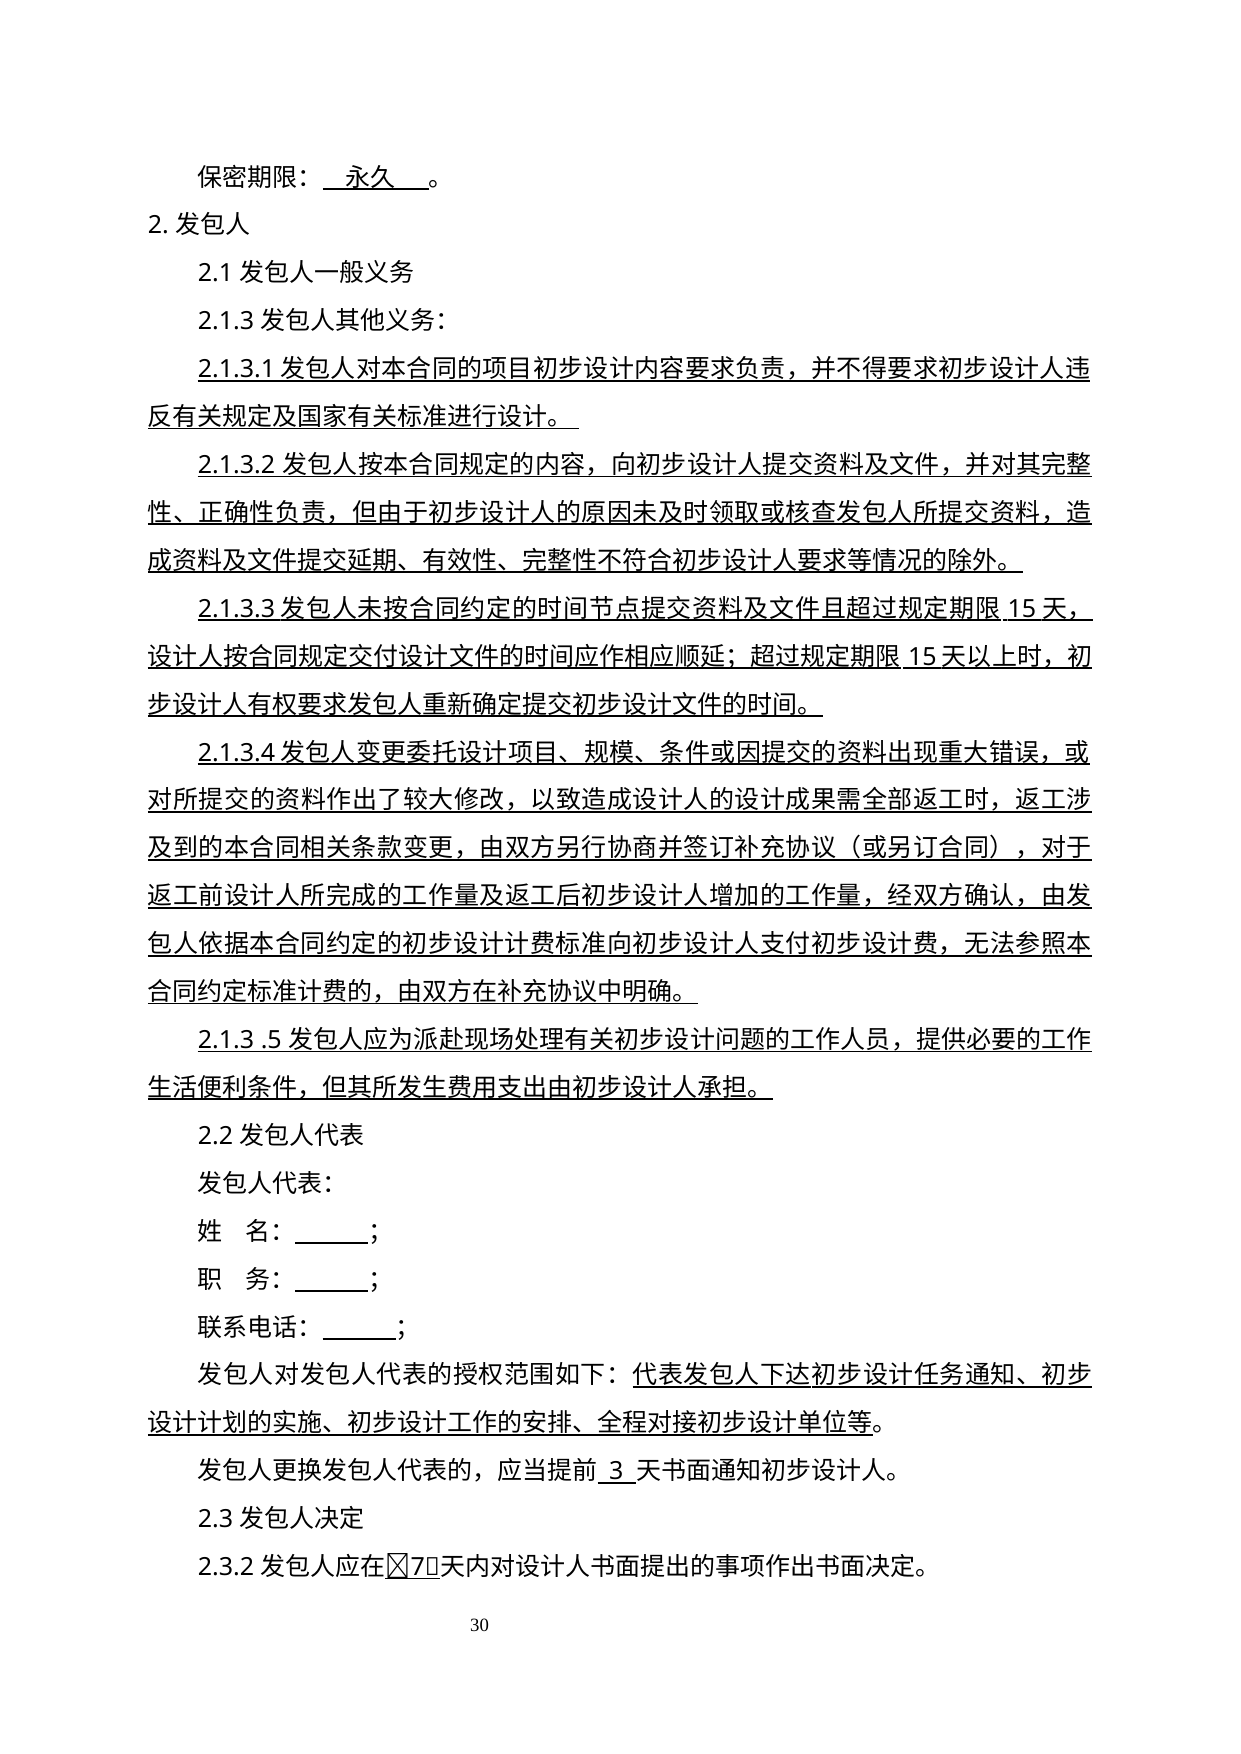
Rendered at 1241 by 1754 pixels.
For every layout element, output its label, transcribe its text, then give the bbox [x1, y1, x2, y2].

text 2.1.3 .5 发包人应为派赴现场处理有关初步设计问题的工作人员，提供必要的工作生活便利条件，但其所发生费用支出由初步设计人承担。 [148, 1010, 1093, 1106]
text 2.3.2 发包人应在7天内对设计人书面提出的事项作出书面决定。 [148, 1537, 1093, 1585]
text 发包人更换发包人代表的，应当提前 3 天书面通知初步设计人。 [148, 1441, 1093, 1489]
text 姓 名： ； [148, 1202, 1093, 1250]
text 2.1.3 发包人其他义务： [148, 291, 1093, 339]
text 2.3 发包人决定 [148, 1489, 1093, 1537]
text 发包人对发包人代表的授权范围如下：代表发包人下达初步设计任务通知、初步设计计划的实施、初步设计工作的安排、全程对接初步设计单位等。 [148, 1346, 1093, 1441]
text 2. 发包人 [148, 196, 1093, 243]
text 联系电话： ； [148, 1298, 1093, 1346]
text 2.2 发包人代表 [148, 1106, 1093, 1154]
text 2.1.3.3发包人未按合同约定的时间节点提交资料及文件且超过规定期限15天，设计人按合同规定交付设计文件的时间应作相应顺延；超过规定期限15天以上时，初步设计人有权要求发包人重新确定提交初步设计文件的时间。 [148, 579, 1093, 723]
text 2.1 发包人一般义务 [148, 243, 1093, 291]
text 2.1.3.2 发包人按本合同规定的内容，向初步设计人提交资料及文件，并对其完整性、正确性负责，但由于初步设计人的原因未及时领取或核查发包人所提交资料，造成资料及文件提交延期、有效性、完整性不符合初步设计人要求等情况的除外。 [148, 435, 1093, 579]
text 发包人代表： [148, 1154, 1093, 1202]
text 保密期限： 永久 。 [148, 148, 1093, 196]
text 2.1.3.4发包人变更委托设计项目、规模、条件或因提交的资料出现重大错误，或对所提交的资料作出了较大修改，以致造成设计人的设计成果需全部返工时，返工涉及到的本合同相关条款变更，由双方另行协商并签订补充协议（或另订合同），对于返工前设计人所完成的工作量及返工后初步设计人增加的工作量，经双方确认，由发包人依据本合同约定的初步设计计费标准向初步设计人支付初步设计费，无法参照本合同约定标准计费的，由双方在补充协议中明确。 [148, 723, 1093, 1010]
text 2.1.3.1发包人对本合同的项目初步设计内容要求负责，并不得要求初步设计人违反有关规定及国家有关标准进行设计。 [148, 339, 1093, 435]
text 职 务： ； [148, 1250, 1093, 1298]
